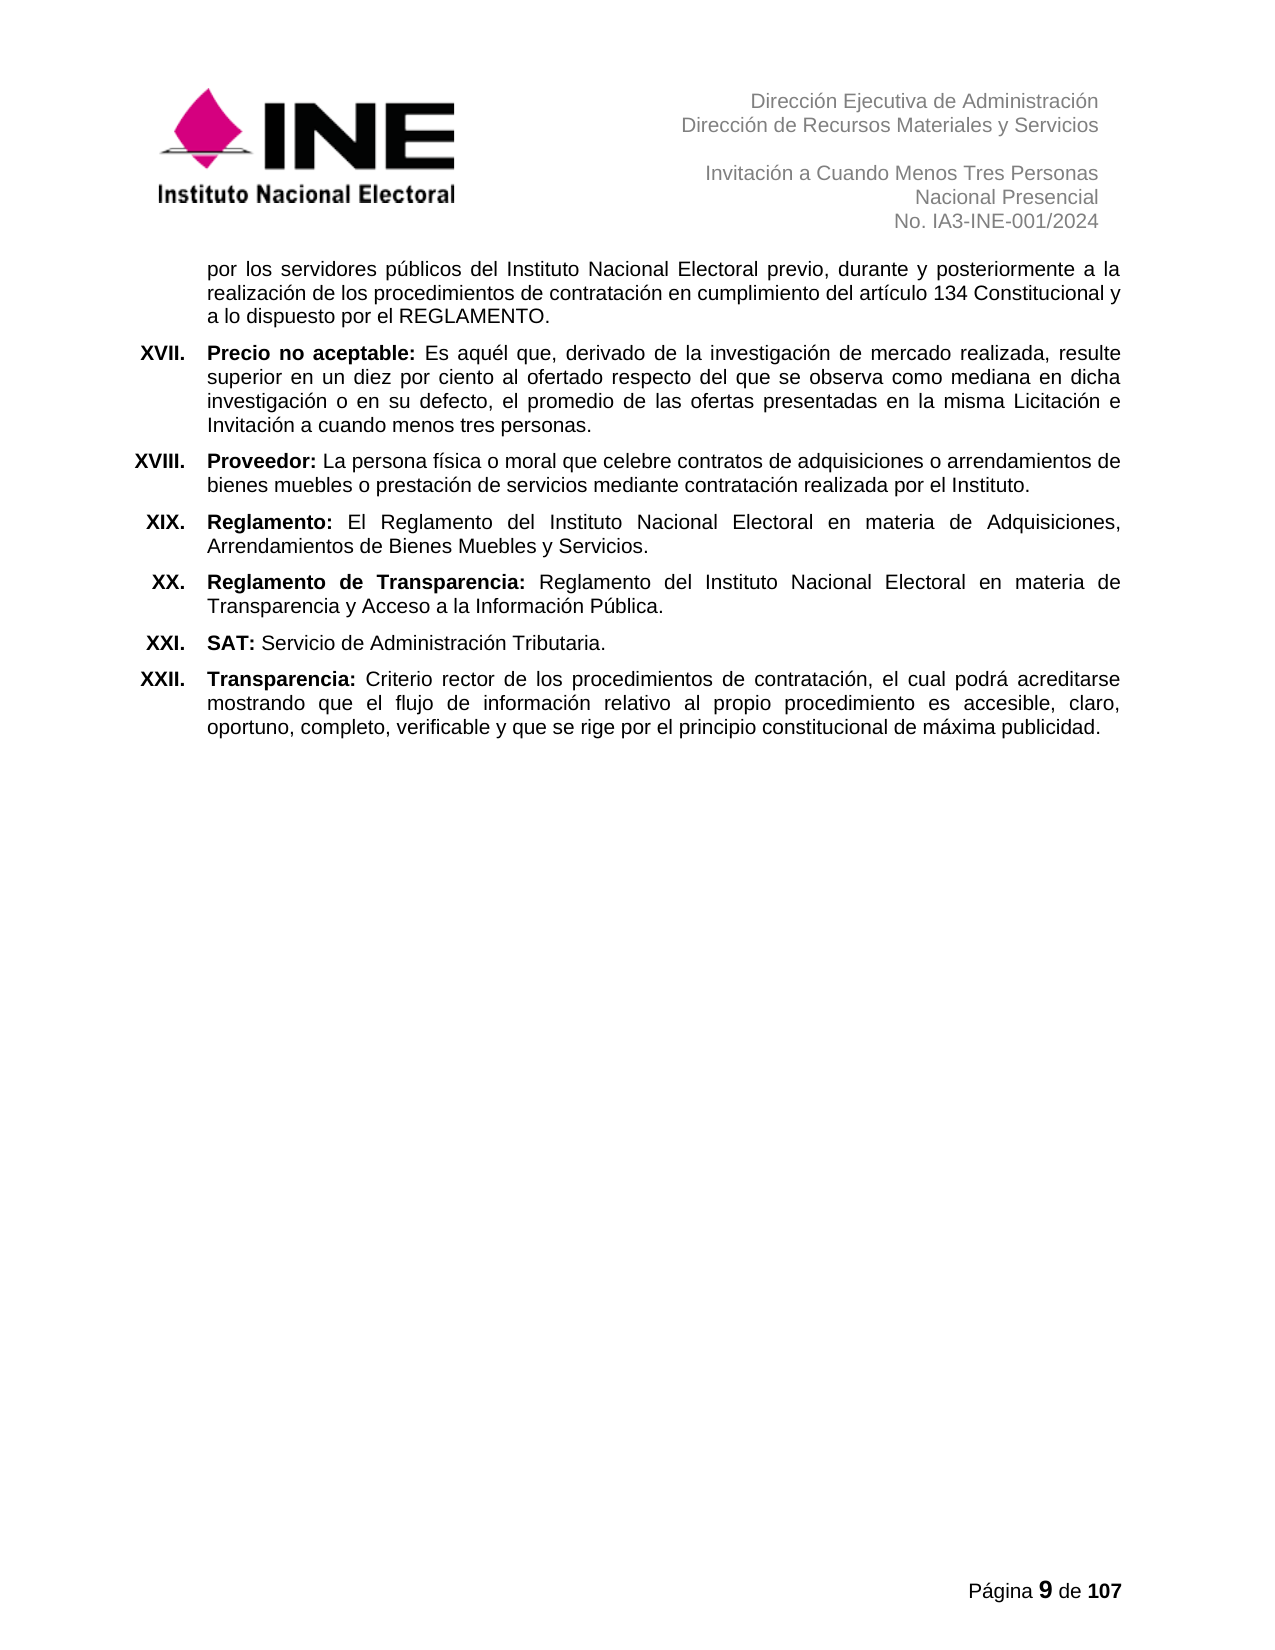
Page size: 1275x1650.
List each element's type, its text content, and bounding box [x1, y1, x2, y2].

list Proveedor: La persona física o moral que celebre contratos de adquisiciones o arrendamientos de bienes muebles o prestación de servicios mediante contratación realizada por el Instituto. [185, 449, 1122, 497]
list Reglamento de Transparencia: Reglamento del Instituto Nacional Electoral en materia de Transparencia y Acceso a la Información Pública. [185, 570, 1122, 618]
list SAT: Servicio de Administración Tributaria. [185, 630, 1122, 654]
list Reglamento: El Reglamento del Instituto Nacional Electoral en materia de Adquisiciones, Arrendamientos de Bienes Muebles y Servicios. [185, 509, 1122, 557]
picture [158, 88, 455, 203]
list Transparencia: Criterio rector de los procedimientos de contratación, el cual podrá acreditarse mostrando que el flujo de información relativo al propio procedimiento es accesible, claro, oportuno, completo, verificable y que se rige por el principio constitucional de máxima publicidad. [185, 667, 1122, 739]
list Precio no aceptable: Es aquél que, derivado de la investigación de mercado realizada, resulte superior en un diez por ciento al ofertado respecto del que se observa como mediana en dicha investigación o en su defecto, el promedio de las ofertas presentadas en la misma Licitación e Invitación a cuando menos tres personas. [185, 341, 1122, 437]
